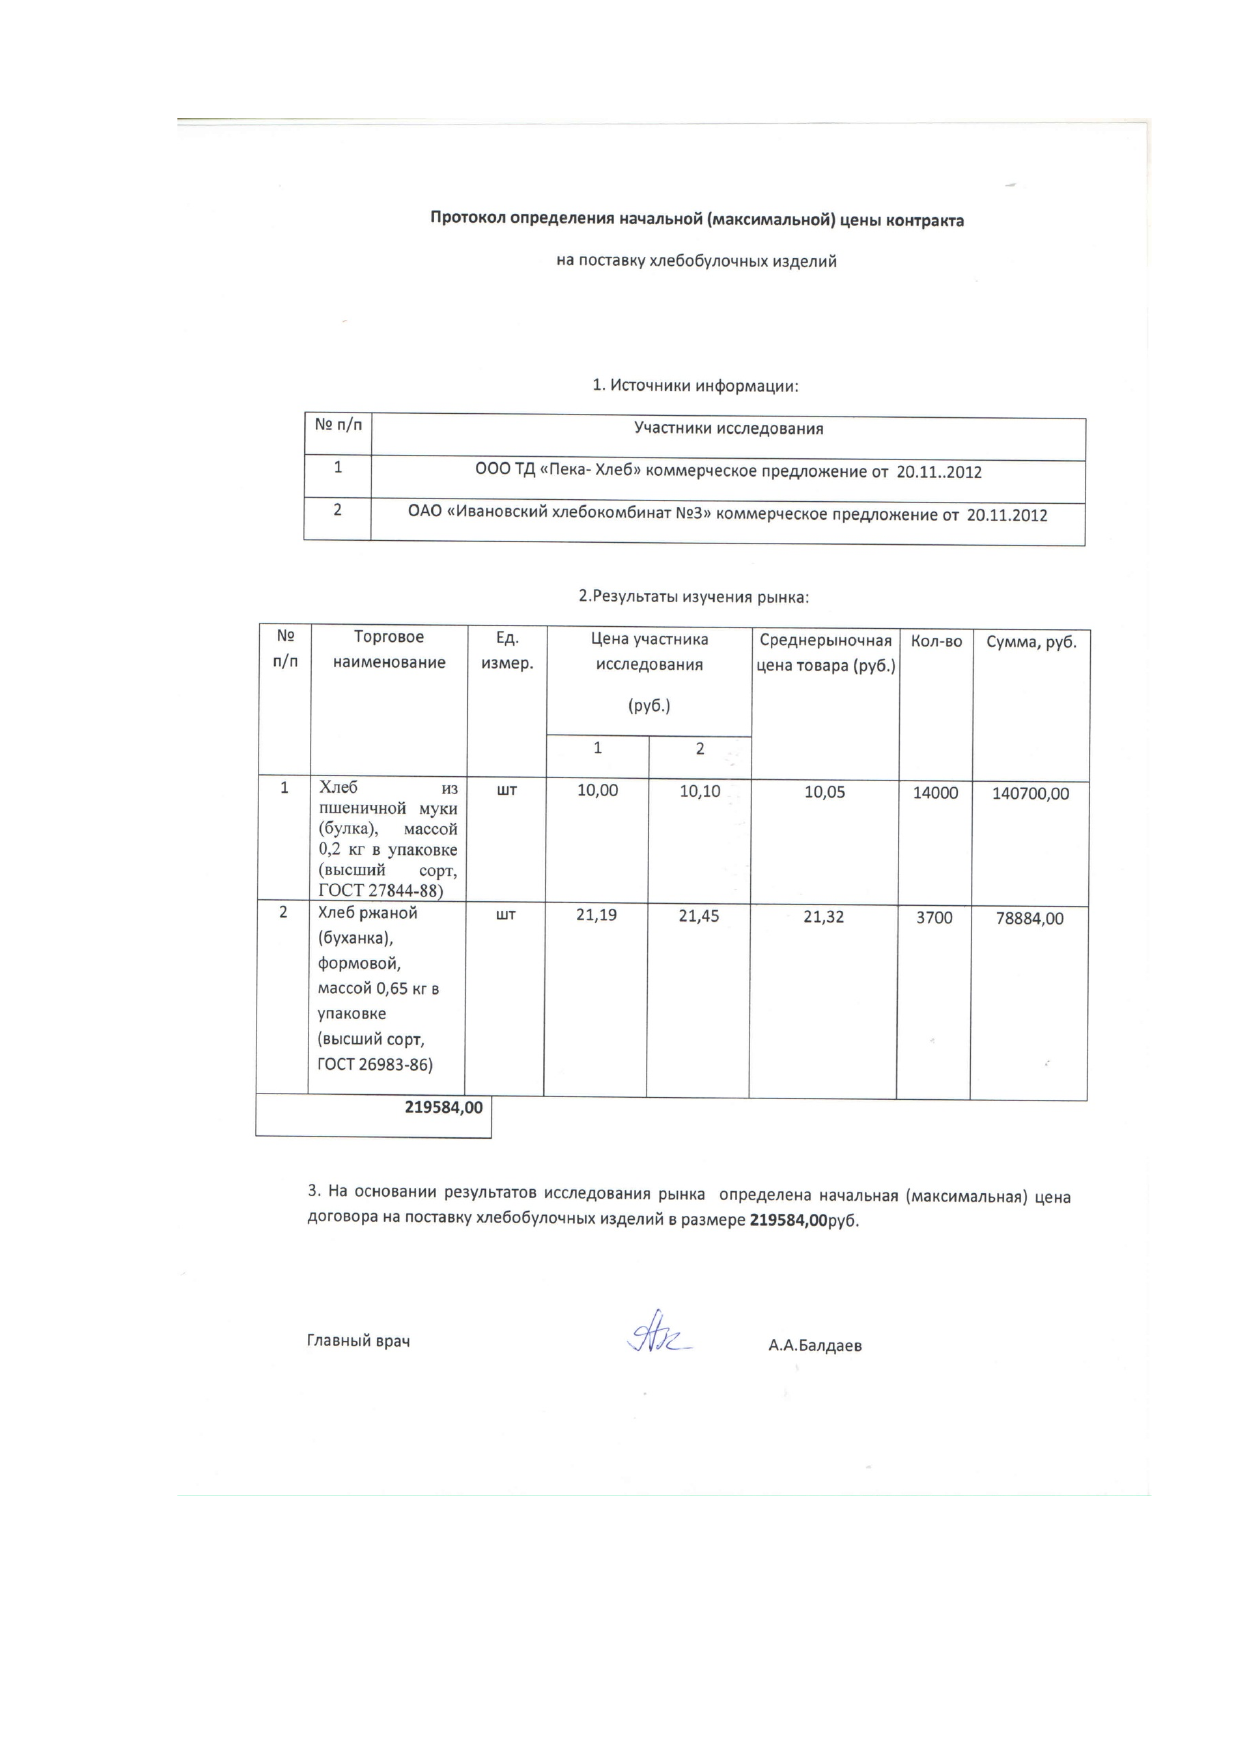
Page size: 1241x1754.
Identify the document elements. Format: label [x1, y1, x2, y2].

picture [177, 118, 1152, 1496]
